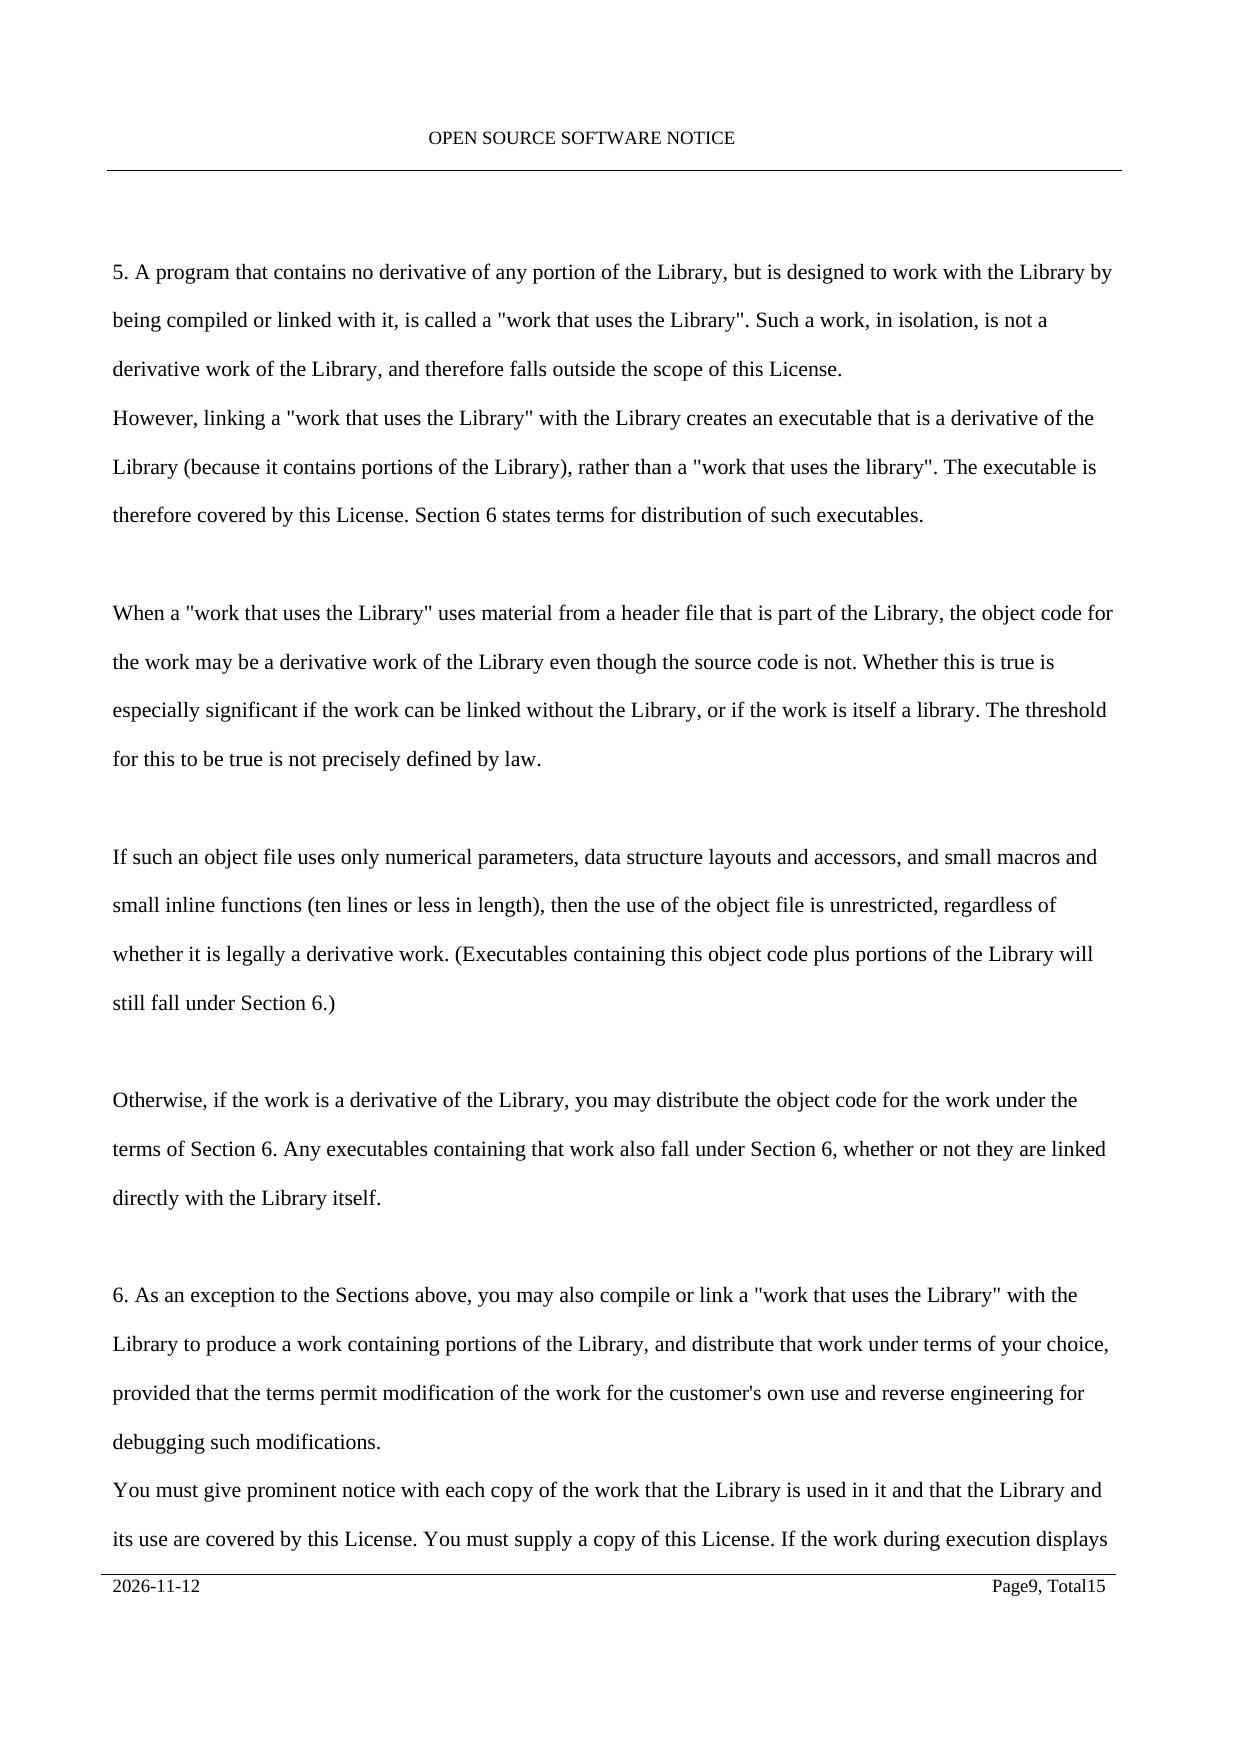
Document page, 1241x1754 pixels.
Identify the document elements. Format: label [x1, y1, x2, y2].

text [112, 206, 1128, 1555]
